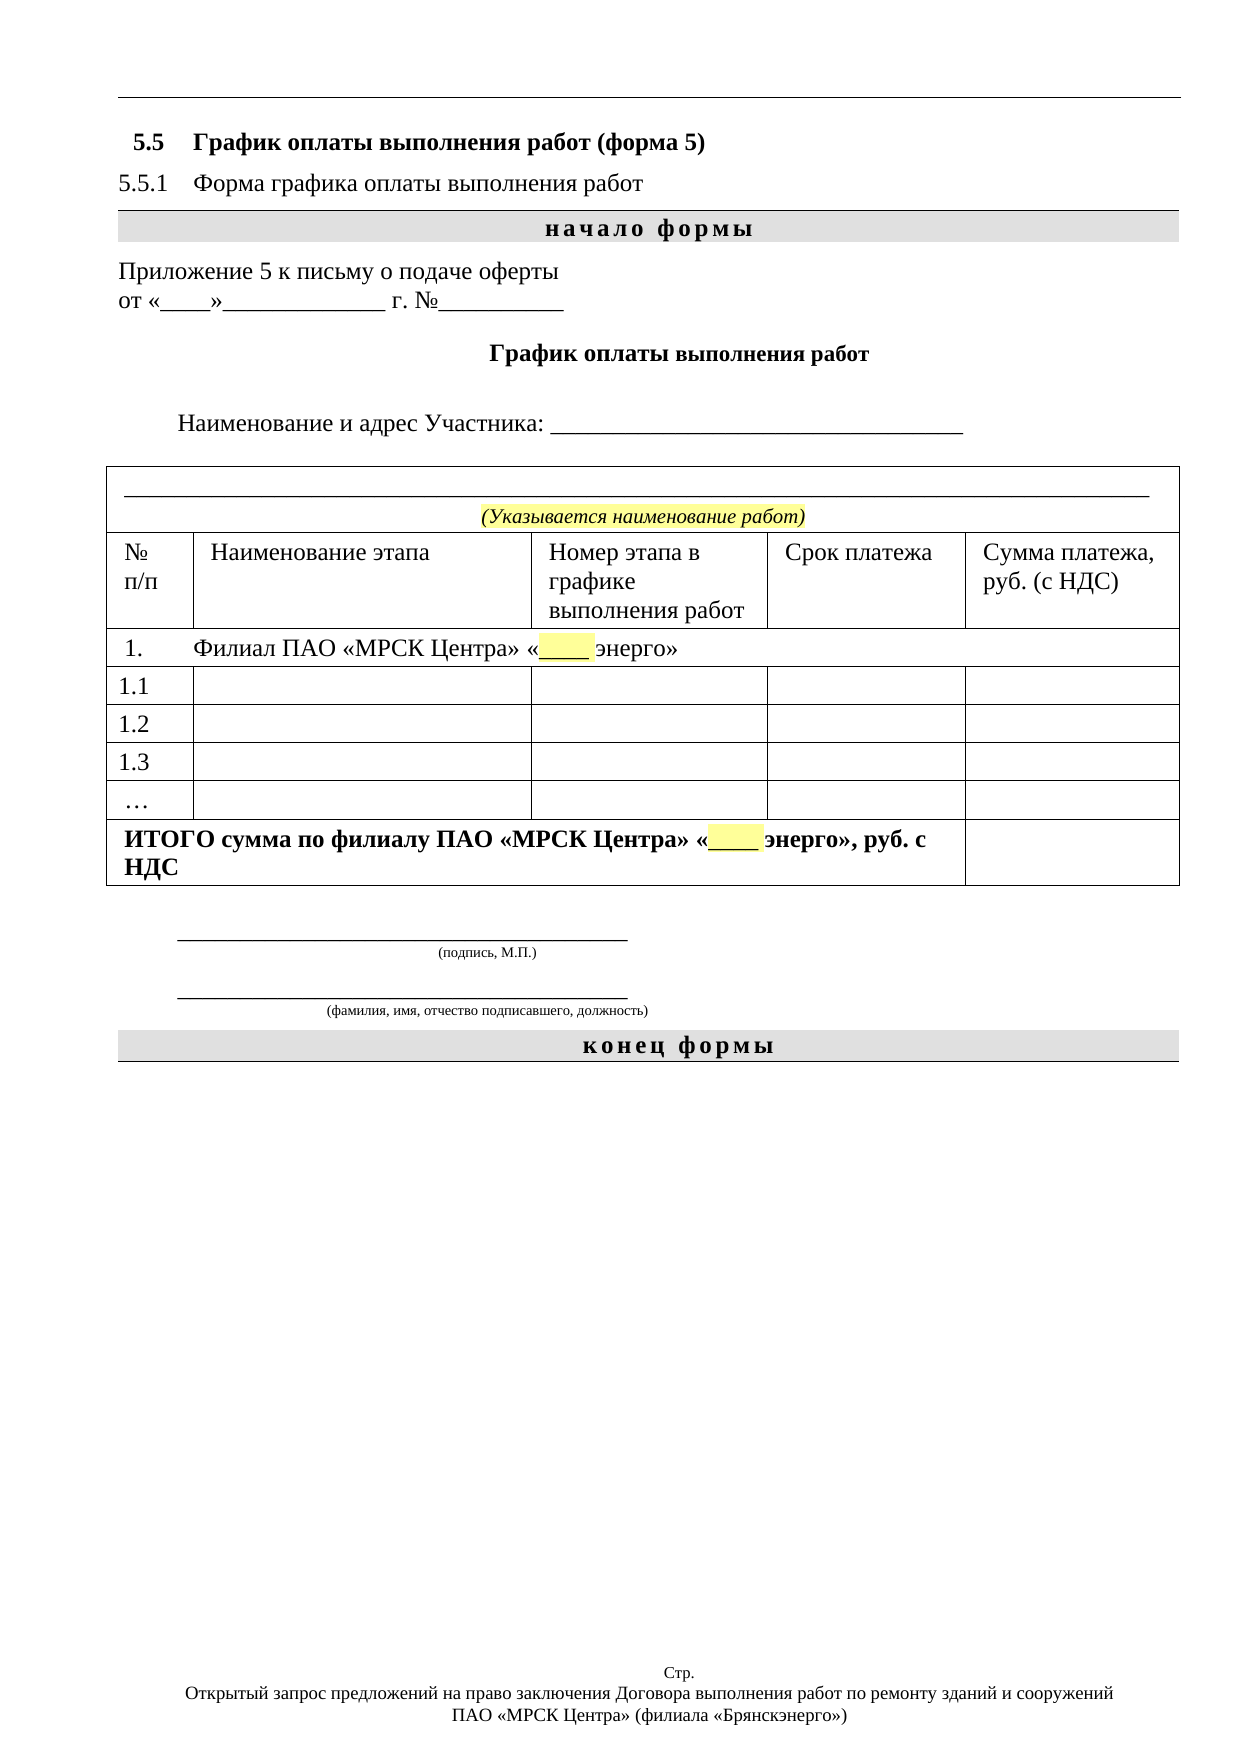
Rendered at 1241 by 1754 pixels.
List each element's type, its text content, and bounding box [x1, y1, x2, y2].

table_cell № п/п [107, 533, 193, 628]
text конец формы [118, 1030, 1179, 1061]
text Приложение 5 к письму о подаче оферты от «____»_____________ г. №__________ [118, 256, 1181, 313]
table_cell Номер этапа в графике выполнения работ [532, 533, 767, 628]
table_cell Филиал ПАО «МРСК Центра» «____ энерго» [107, 629, 1179, 666]
table_cell Наименование этапа [194, 533, 531, 628]
text График оплаты выполнения работ [118, 338, 1181, 367]
subtitle Форма графика оплаты выполнения работ [118, 168, 1181, 197]
table_cell 1.3 [107, 743, 193, 780]
text ____________________________________ [118, 973, 1181, 1001]
table_cell [966, 705, 1179, 742]
table_cell [768, 781, 965, 818]
table_cell 1.1 [107, 667, 193, 704]
table_cell Срок платежа [768, 533, 965, 628]
table_cell [768, 667, 965, 704]
table_cell [966, 820, 1179, 885]
table_cell [194, 667, 531, 704]
text (фамилия, имя, отчество подписавшего, должность) [118, 1001, 797, 1030]
table_cell [768, 743, 965, 780]
table_cell ИТОГО сумма по филиалу ПАО «МРСК Центра» «____ энерго», руб. с НДС [107, 820, 965, 885]
table_cell [194, 705, 531, 742]
table_cell [532, 781, 767, 818]
table_cell [966, 781, 1179, 818]
text (подпись, М.П.) [118, 944, 797, 973]
table_cell … [107, 781, 193, 818]
table_cell [194, 743, 531, 780]
table_cell [768, 705, 965, 742]
table_cell [966, 743, 1179, 780]
table_cell [532, 743, 767, 780]
table_cell [532, 667, 767, 704]
table_cell [194, 781, 531, 818]
table_cell [532, 705, 767, 742]
text Наименование и адрес Участника: _________________________________ [118, 408, 1181, 437]
table_cell Сумма платежа, руб. (с НДС) [966, 533, 1179, 628]
table_cell 1.2 [107, 705, 193, 742]
text начало формы [118, 211, 1179, 242]
table_cell [966, 667, 1179, 704]
text ____________________________________ [118, 915, 1181, 944]
subtitle График оплаты выполнения работ (форма 5) [133, 127, 1181, 156]
table_header __________________________________________________________________________________ (Указывается наименование работ) [107, 467, 1179, 532]
